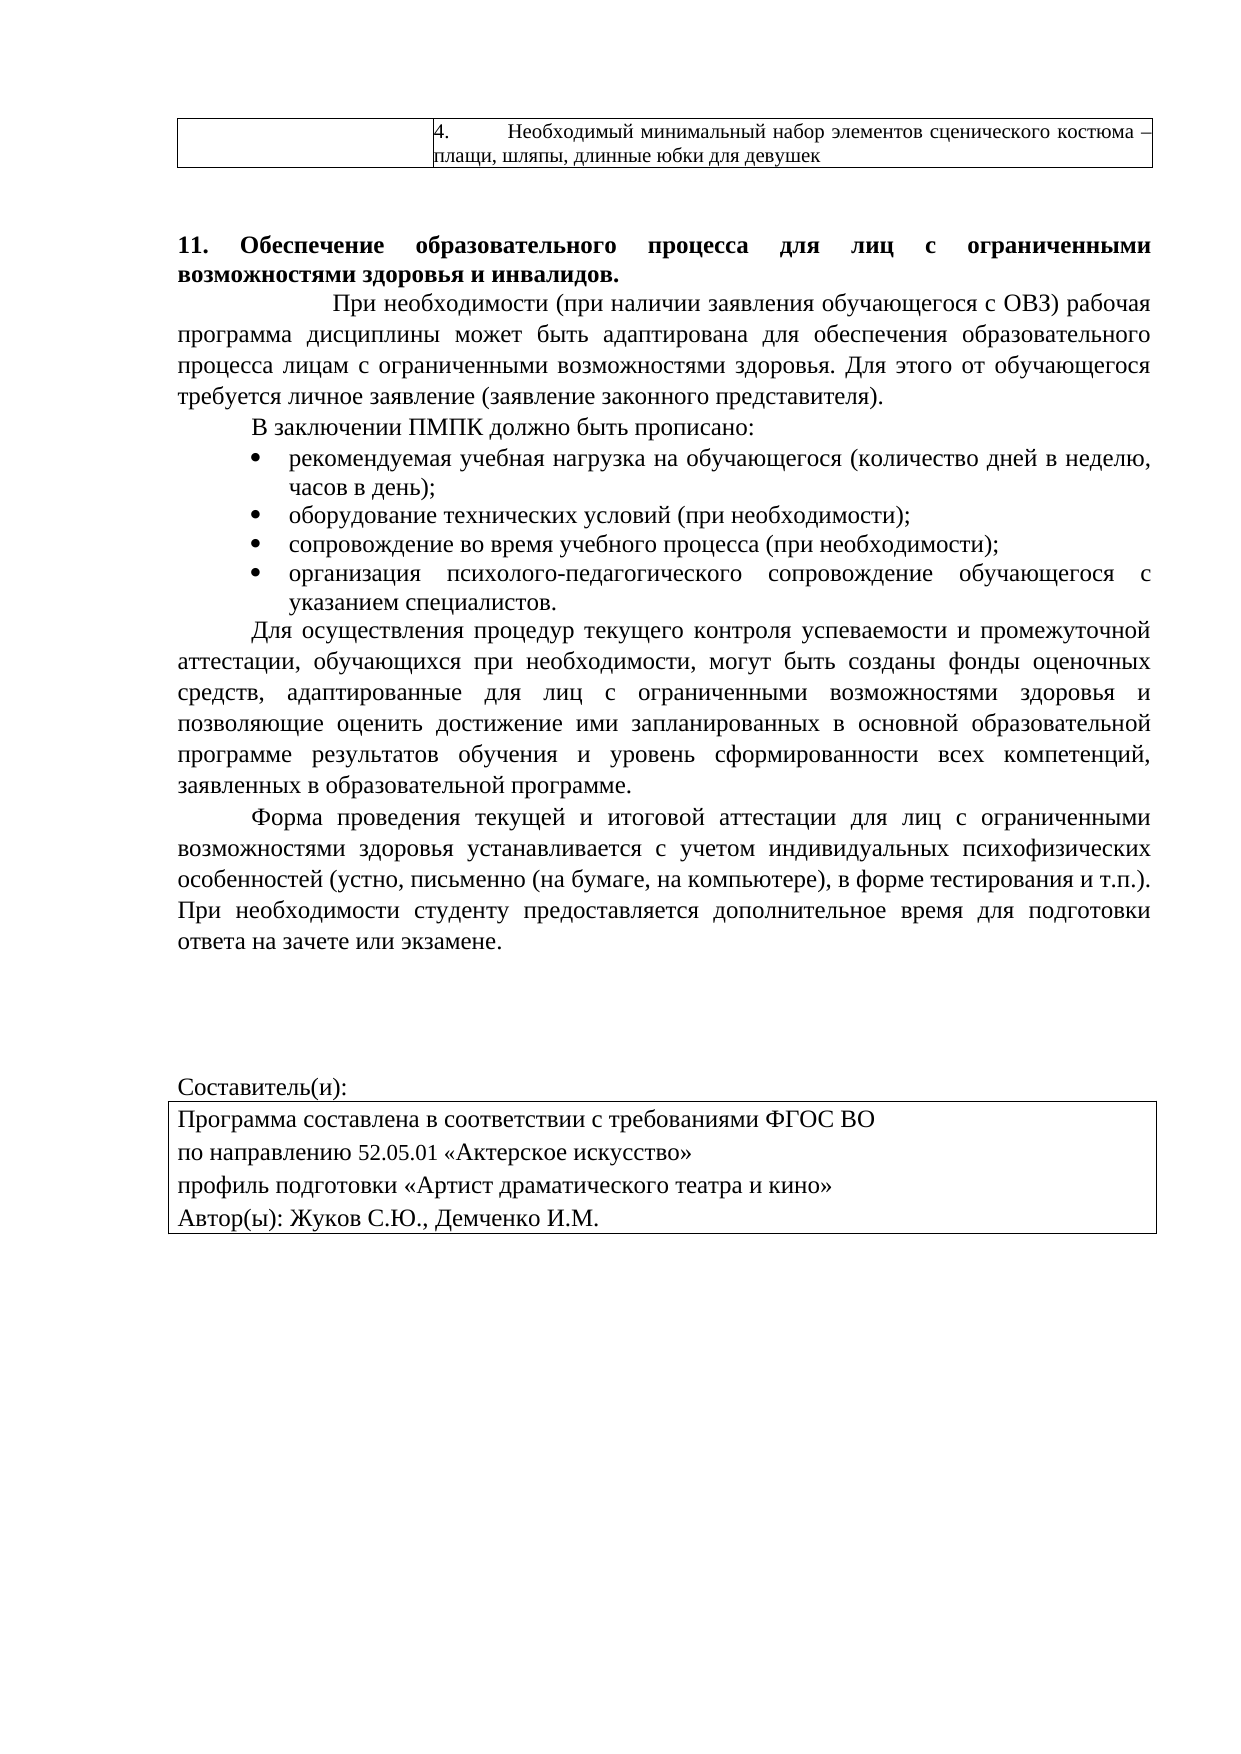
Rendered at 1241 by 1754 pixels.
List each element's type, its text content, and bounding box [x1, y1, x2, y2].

text 11. Обеспечение образовательного процесса для лиц с ограниченными возможностями здоровья и инвалидов. [177, 230, 1152, 288]
list организация психолого-педагогического сопровождение обучающегося с указанием специалистов. [251, 558, 1152, 615]
list оборудование технических условий (при необходимости); [251, 500, 1152, 529]
text При необходимости (при наличии заявления обучающегося с ОВЗ) рабочая программа дисциплины может быть адаптирована для обеспечения образовательного процесса лицам с ограниченными возможностями здоровья. Для этого от обучающегося требуется личное заявление (заявление законного представителя). [177, 288, 1152, 409]
text Составитель(и): [177, 1072, 1152, 1101]
text В заключении ПМПК должно быть прописано: [177, 412, 1152, 441]
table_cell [434, 119, 1152, 167]
text Для осуществления процедур текущего контроля успеваемости и промежуточной аттестации, обучающихся при необходимости, могут быть созданы фонды оценочных средств, адаптированные для лиц с ограниченными возможностями здоровья и позволяющие оценить достижение ими запланированных в основной образовательной программе результатов обучения и уровень сформированности всех компетенций, заявленных в образовательной программе. [177, 615, 1152, 799]
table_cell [178, 119, 433, 167]
list сопровождение во время учебного процесса (при необходимости); [251, 529, 1152, 558]
text Автор(ы): Жуков С.Ю., Демченко И.М. [169, 1199, 1156, 1233]
list рекомендуемая учебная нагрузка на обучающегося (количество дней в неделю, часов в день); [251, 443, 1152, 500]
text Форма проведения текущей и итоговой аттестации для лиц с ограниченными возможностями здоровья устанавливается с учетом индивидуальных психофизических особенностей (устно, письменно (на бумаге, на компьютере), в форме тестирования и т.п.). При необходимости студенту предоставляется дополнительное время для подготовки ответа на зачете или экзамене. [177, 802, 1152, 954]
text Программа составлена в соответствии с требованиями ФГОС ВО [169, 1102, 1156, 1132]
text профиль подготовки «Артист драматического театра и кино» [169, 1167, 1156, 1198]
text по направлению 52.05.01 «Актерское искусство» [169, 1133, 1156, 1165]
